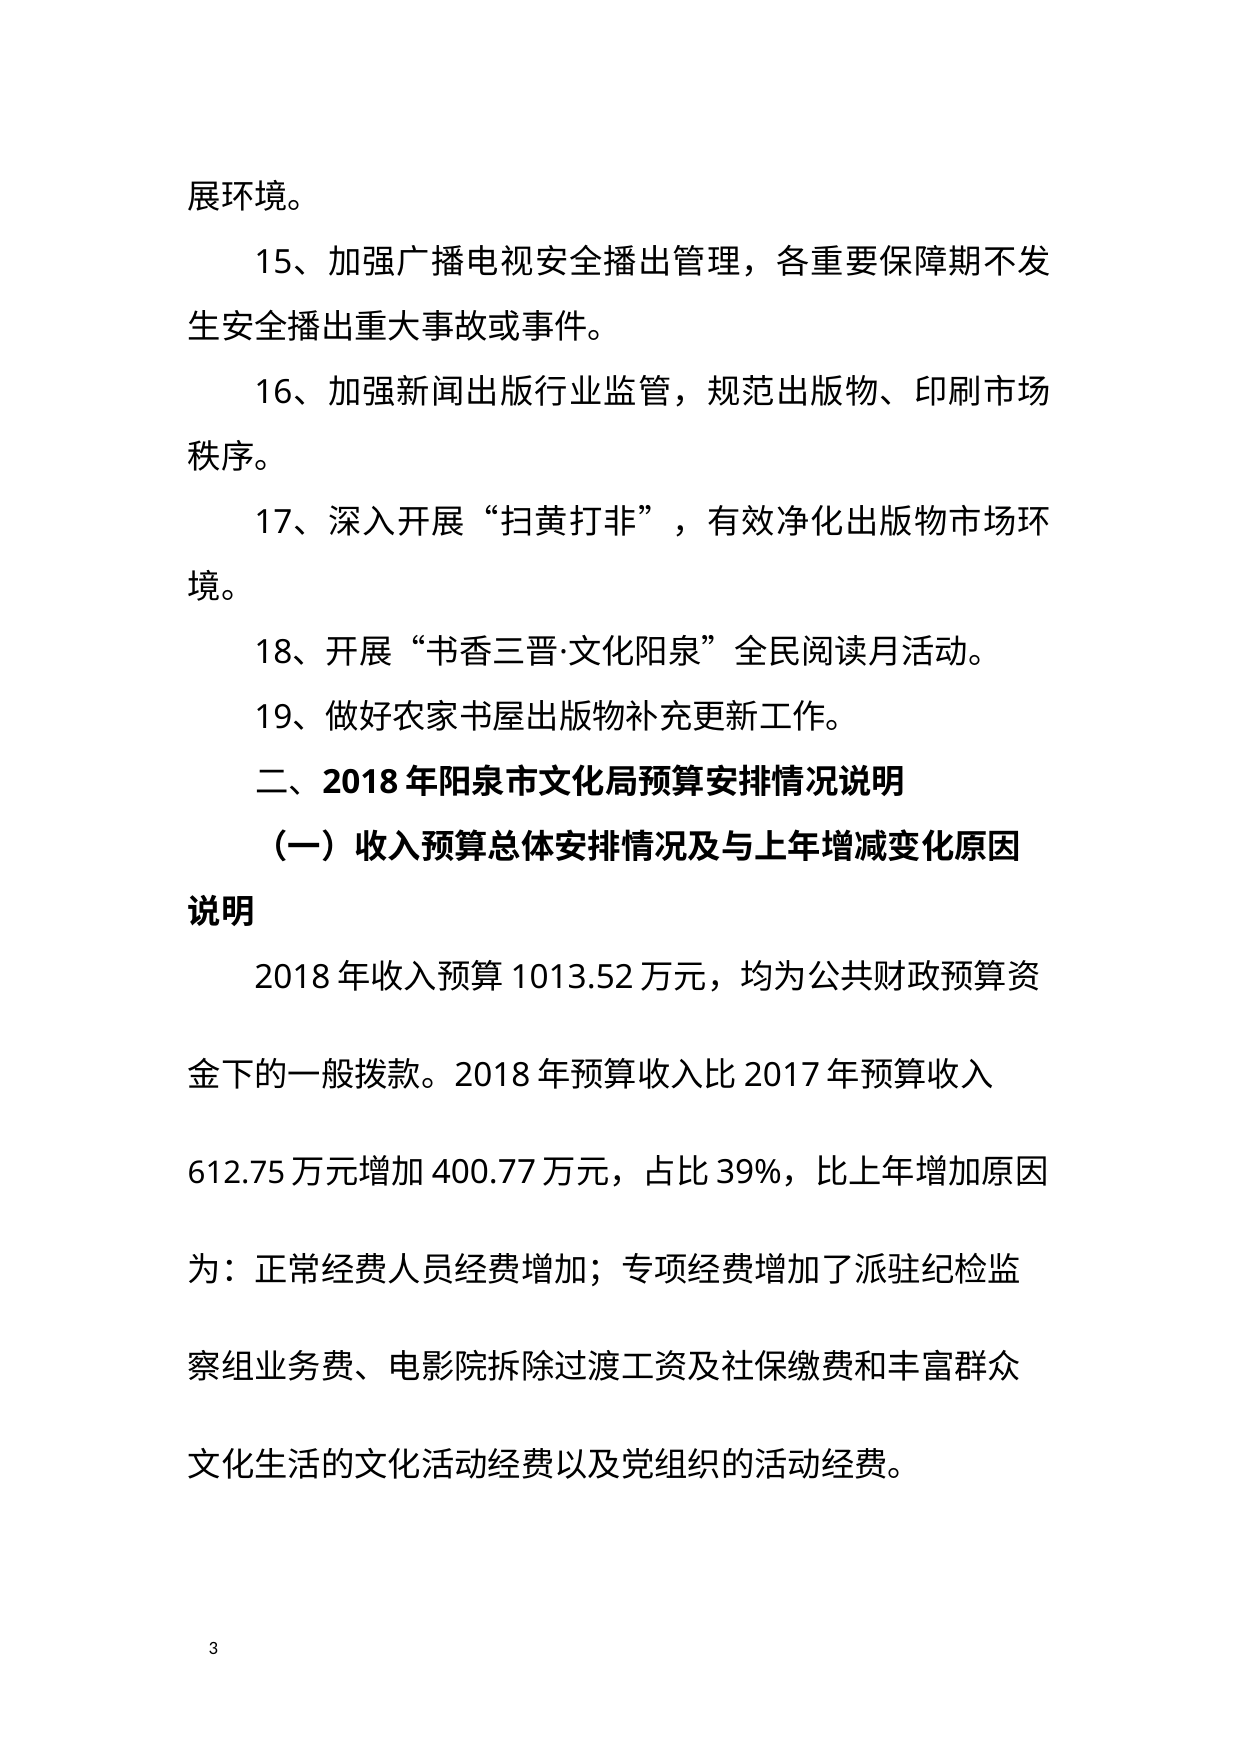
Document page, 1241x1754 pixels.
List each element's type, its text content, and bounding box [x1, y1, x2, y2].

text 18、开展“书香三晋·文化阳泉”全民阅读月活动。 [187, 617, 1053, 682]
text 19、做好农家书屋出版物补充更新工作。 [187, 682, 1053, 747]
text 二、2018年阳泉市文化局预算安排情况说明 [187, 747, 1053, 812]
text 17、深入开展“扫黄打非”，有效净化出版物市场环境。 [187, 487, 1053, 617]
text 2018年收入预算1013.52万元，均为公共财政预算资金下的一般拨款。2018年预算收入比2017年预算收入612.75万元增加400.77万元，占比39%，比上年增加原因为：正常经费人员经费增加；专项经费增加了派驻纪检监察组业务费、电影院拆除过渡工资及社保缴费和丰富群众文化生活的文化活动经费以及党组织的活动经费。 [187, 942, 1053, 1494]
text （一）收入预算总体安排情况及与上年增减变化原因说明 [187, 812, 1053, 942]
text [187, 162, 1053, 227]
text 15、加强广播电视安全播出管理，各重要保障期不发生安全播出重大事故或事件。 [187, 227, 1053, 357]
text 16、加强新闻出版行业监管，规范出版物、印刷市场秩序。 [187, 357, 1053, 487]
